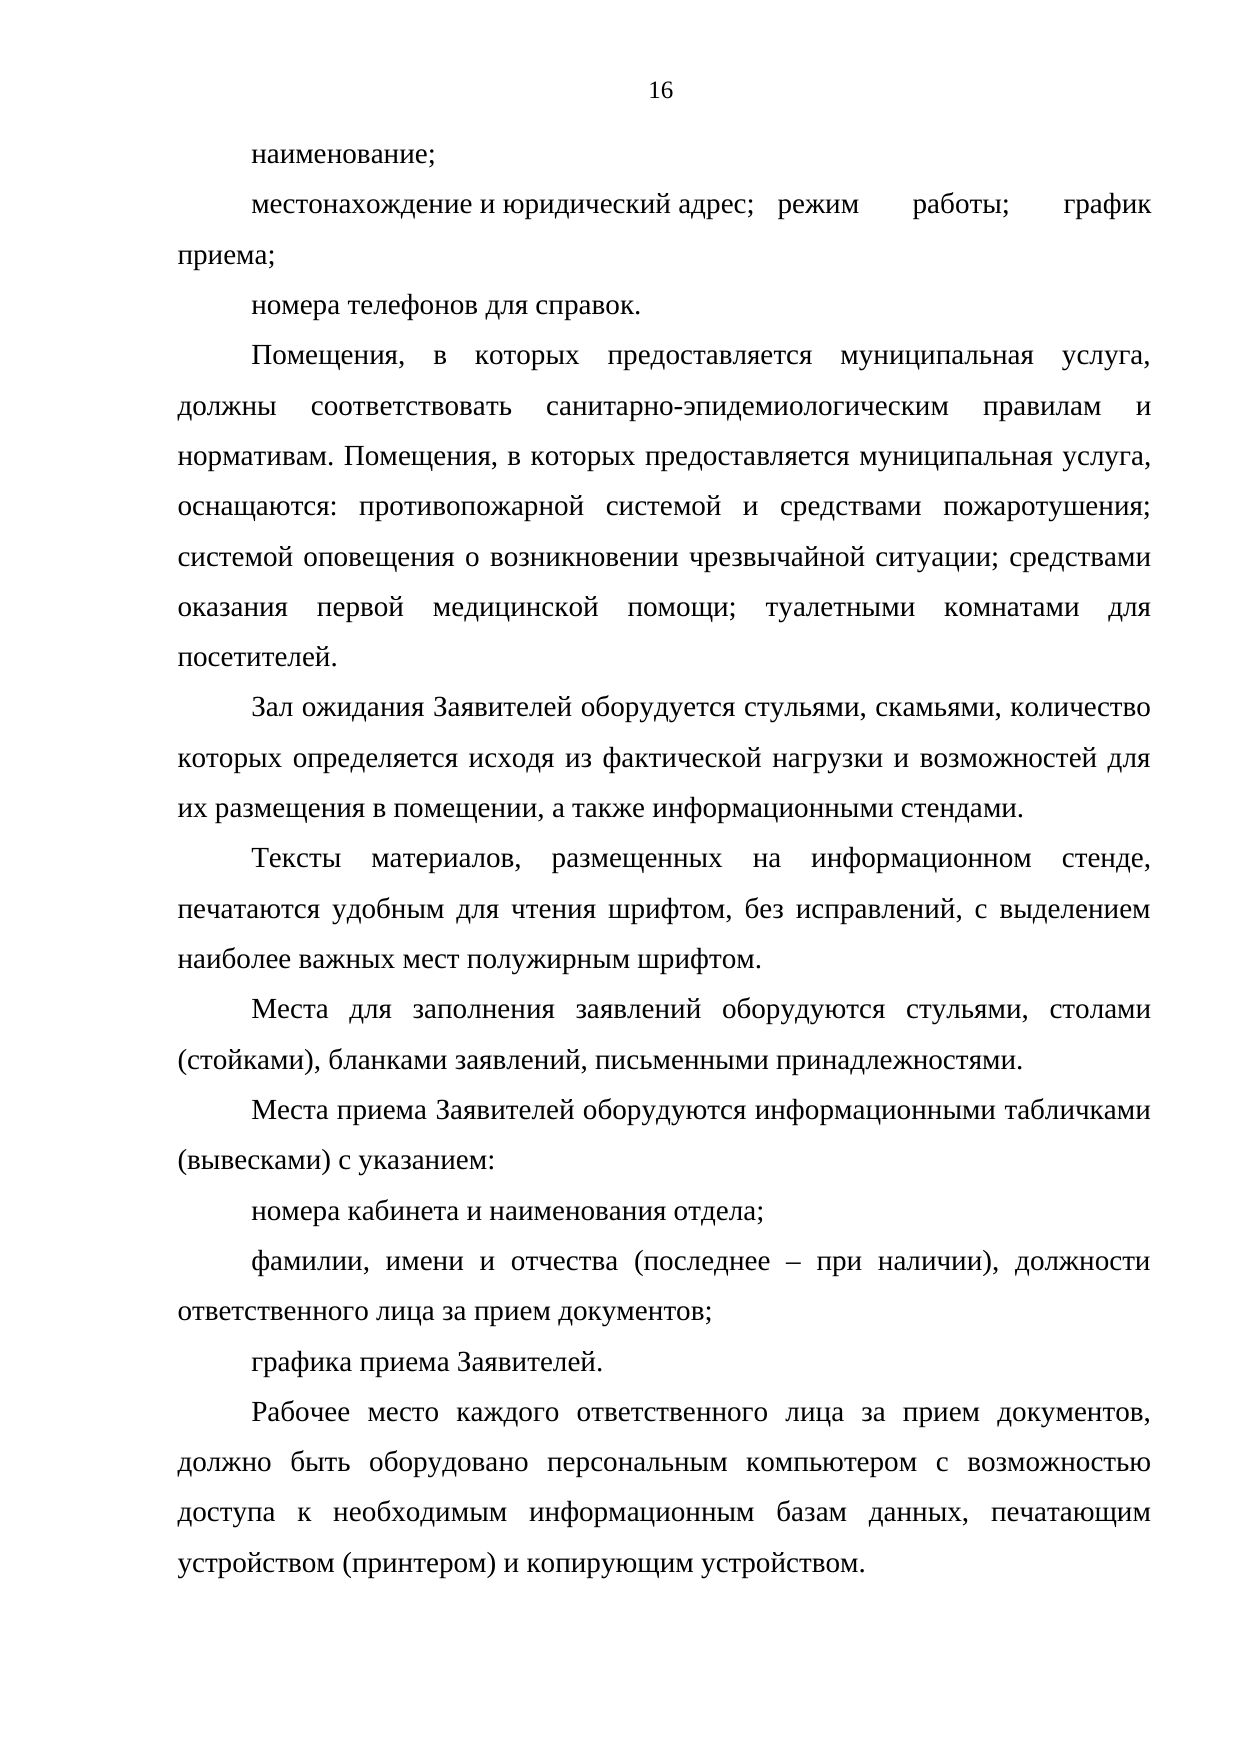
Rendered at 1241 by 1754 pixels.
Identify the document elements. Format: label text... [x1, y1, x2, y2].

text Места приема Заявителей оборудуются информационными табличками (вывесками) с указанием: [177, 1092, 1152, 1176]
text Зал ожидания Заявителей оборудуется стульями, скамьями, количество которых определяется исходя из фактической нагрузки и возможностей для их размещения в помещении, а также информационными стендами. [177, 689, 1152, 824]
text местонахождение и юридический адрес; режим работы; график приема; [177, 186, 1152, 270]
text графика приема Заявителей. [177, 1344, 1152, 1377]
text номера телефонов для справок. [177, 287, 1152, 321]
text Места для заполнения заявлений оборудуются стульями, столами (стойками), бланками заявлений, письменными принадлежностями. [177, 991, 1152, 1075]
text номера кабинета и наименования отдела; [177, 1193, 1152, 1226]
text Тексты материалов, размещенных на информационном стенде, печатаются удобным для чтения шрифтом, без исправлений, с выделением наиболее важных мест полужирным шрифтом. [177, 841, 1152, 975]
text наименование; [177, 136, 1152, 170]
text Рабочее место каждого ответственного лица за прием документов, должно быть оборудовано персональным компьютером с возможностью доступа к необходимым информационным базам данных, печатающим устройством (принтером) и копирующим устройством. [177, 1394, 1152, 1578]
text Помещения, в которых предоставляется муниципальная услуга, должны соответствовать санитарно-эпидемиологическим правилам и нормативам. Помещения, в которых предоставляется муниципальная услуга, оснащаются: противопожарной системой и средствами пожаротушения; системой оповещения о возникновении чрезвычайной ситуации; средствами оказания первой медицинской помощи; туалетными комнатами для посетителей. [177, 337, 1152, 673]
text фамилии, имени и отчества (последнее – при наличии), должности ответственного лица за прием документов; [177, 1243, 1152, 1327]
